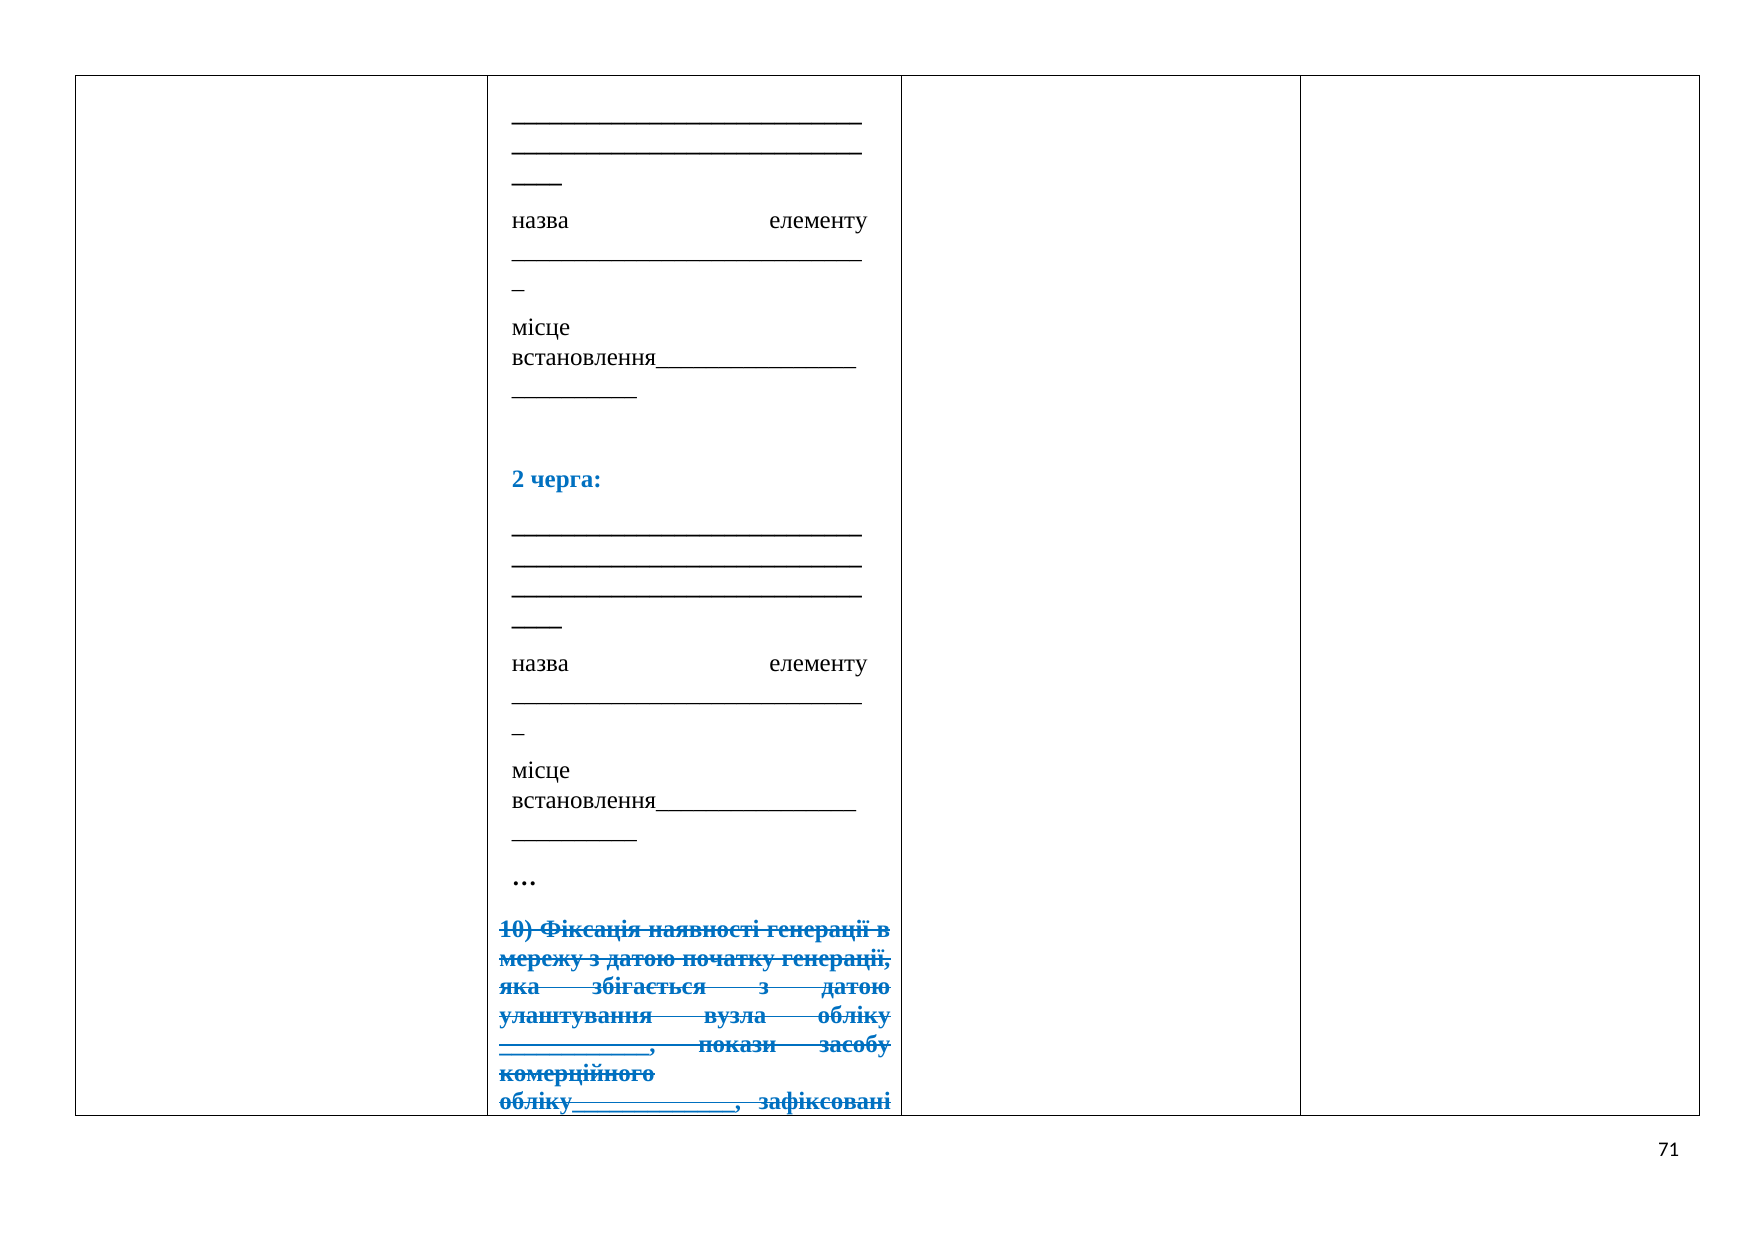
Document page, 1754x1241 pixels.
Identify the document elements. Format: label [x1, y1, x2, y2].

table_cell [76, 76, 487, 1115]
table_cell [1301, 76, 1699, 1115]
table_cell [488, 76, 901, 1115]
table_cell [902, 76, 1300, 1115]
